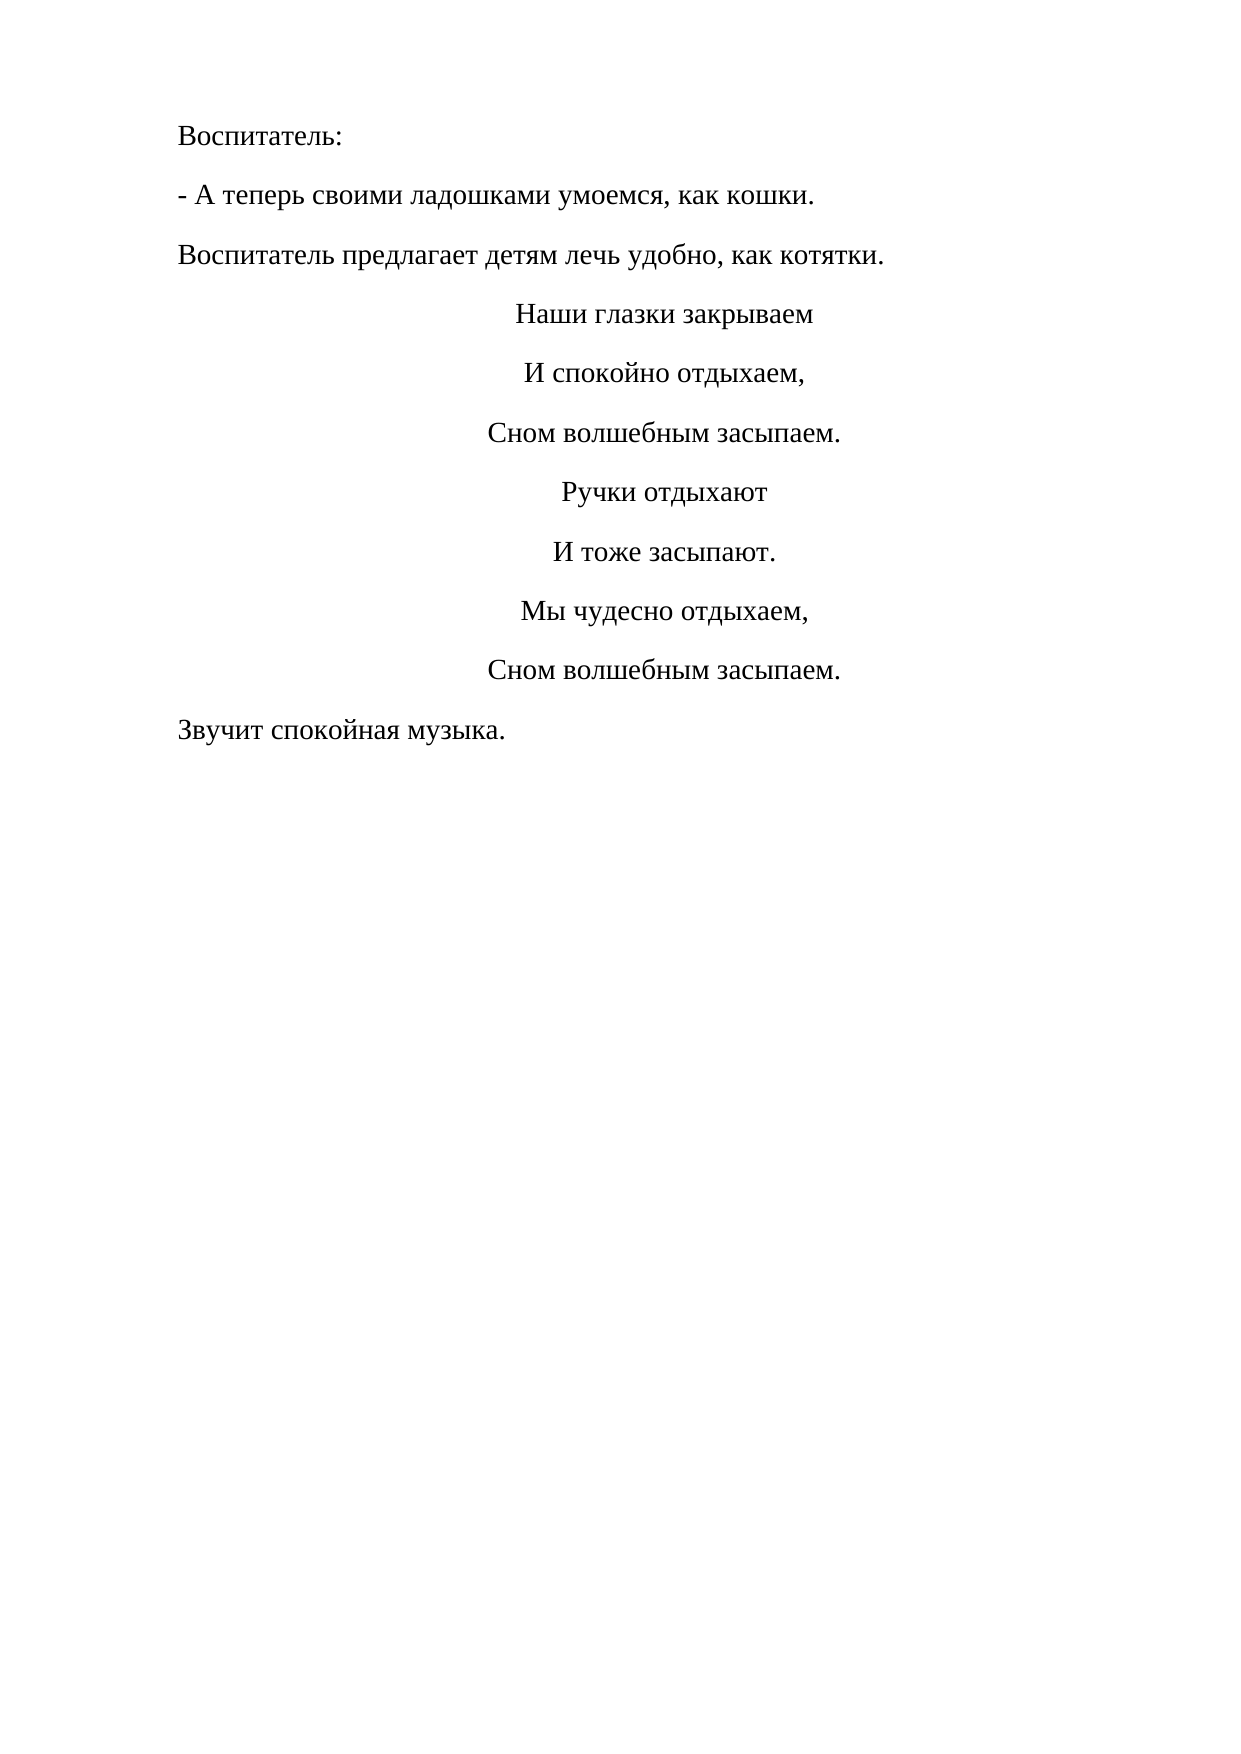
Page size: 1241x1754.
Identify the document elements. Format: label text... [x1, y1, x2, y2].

text Ручки отдыхают [177, 474, 1152, 508]
text Воспитатель: [177, 118, 1152, 152]
text Воспитатель предлагает детям лечь удобно, как котятки. [177, 237, 1152, 270]
text - А теперь своими ладошками умоемся, как кошки. [177, 177, 1152, 211]
text Наши глазки закрываем [177, 296, 1152, 330]
text Звучит спокойная музыка. [177, 712, 1152, 745]
text И спокойно отдыхаем, [177, 356, 1152, 389]
text Мы чудесно отдыхаем, [177, 593, 1152, 627]
text Сном волшебным засыпаем. [177, 652, 1152, 686]
text И тоже засыпают. [177, 534, 1152, 567]
text Сном волшебным засыпаем. [177, 415, 1152, 448]
